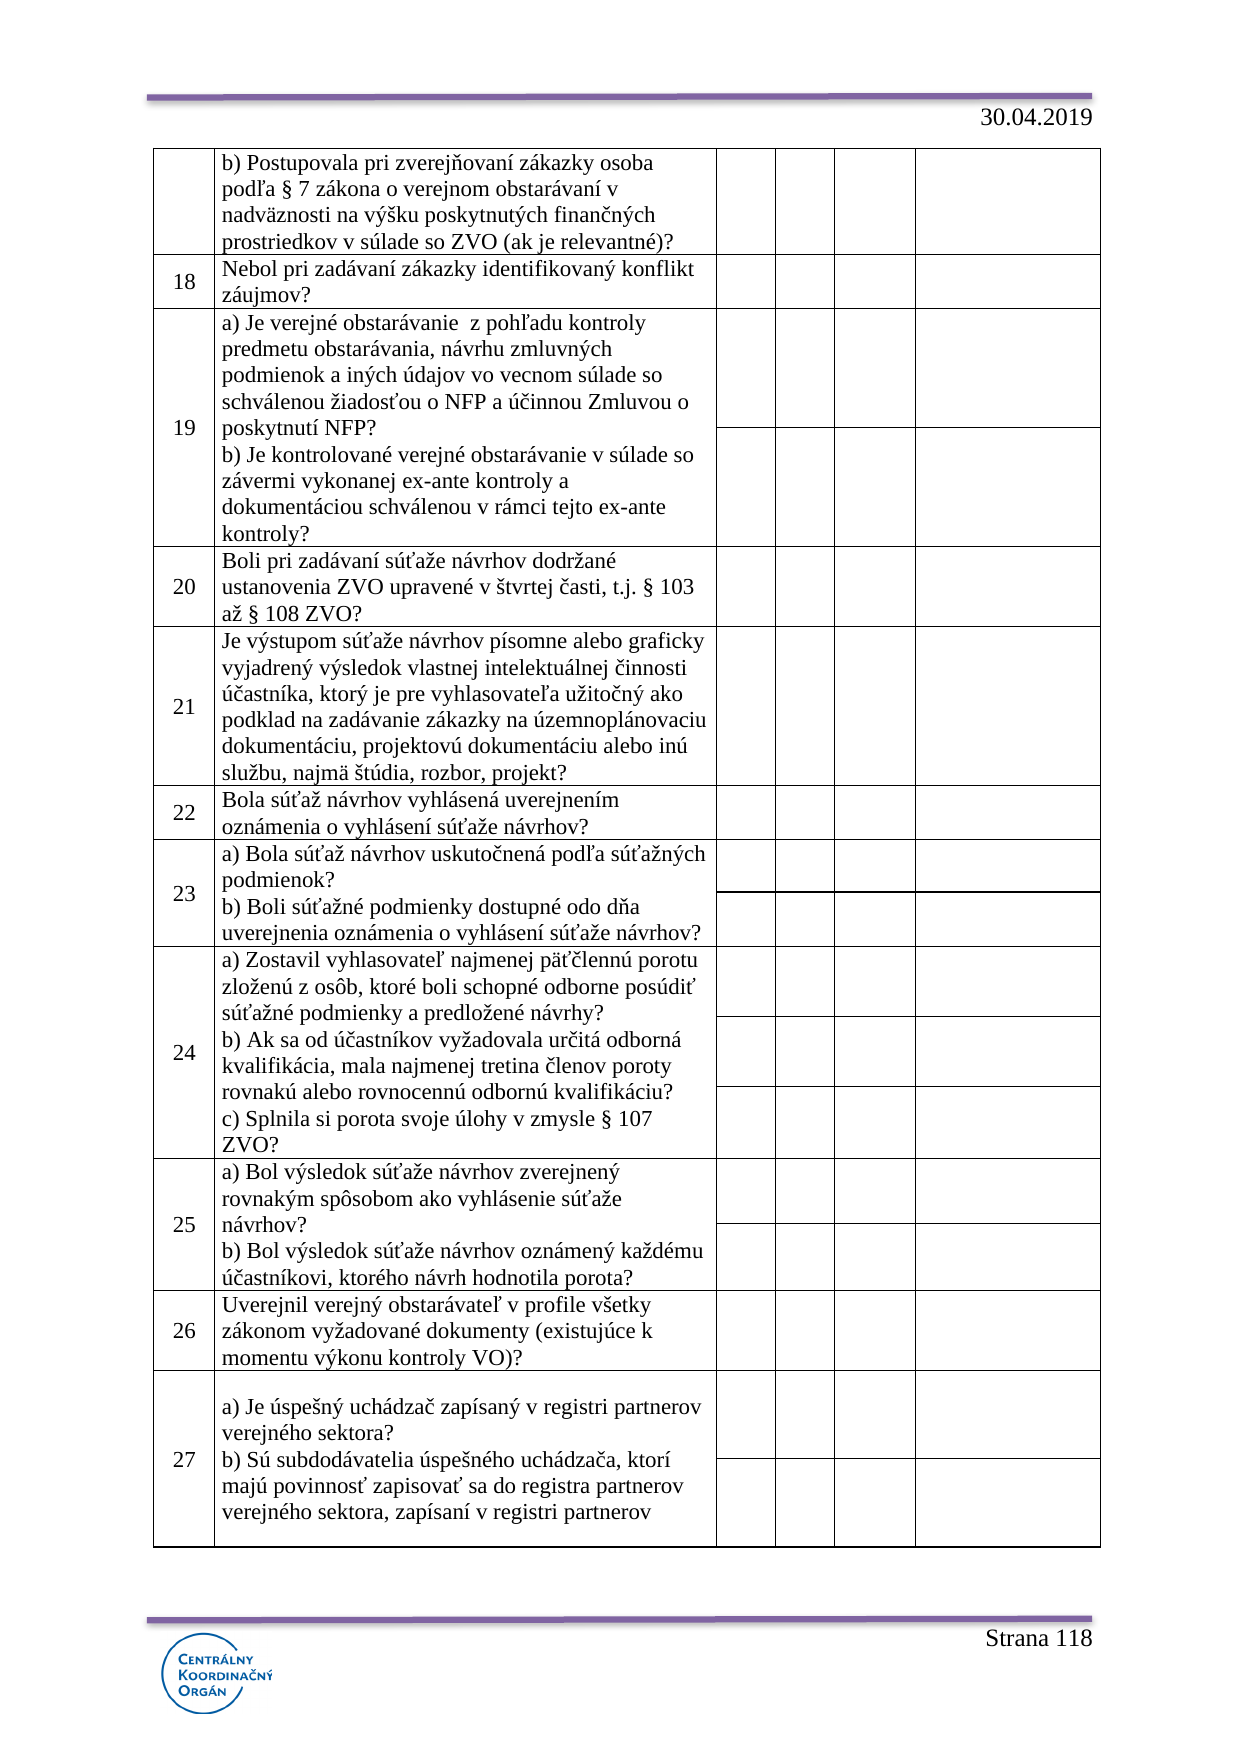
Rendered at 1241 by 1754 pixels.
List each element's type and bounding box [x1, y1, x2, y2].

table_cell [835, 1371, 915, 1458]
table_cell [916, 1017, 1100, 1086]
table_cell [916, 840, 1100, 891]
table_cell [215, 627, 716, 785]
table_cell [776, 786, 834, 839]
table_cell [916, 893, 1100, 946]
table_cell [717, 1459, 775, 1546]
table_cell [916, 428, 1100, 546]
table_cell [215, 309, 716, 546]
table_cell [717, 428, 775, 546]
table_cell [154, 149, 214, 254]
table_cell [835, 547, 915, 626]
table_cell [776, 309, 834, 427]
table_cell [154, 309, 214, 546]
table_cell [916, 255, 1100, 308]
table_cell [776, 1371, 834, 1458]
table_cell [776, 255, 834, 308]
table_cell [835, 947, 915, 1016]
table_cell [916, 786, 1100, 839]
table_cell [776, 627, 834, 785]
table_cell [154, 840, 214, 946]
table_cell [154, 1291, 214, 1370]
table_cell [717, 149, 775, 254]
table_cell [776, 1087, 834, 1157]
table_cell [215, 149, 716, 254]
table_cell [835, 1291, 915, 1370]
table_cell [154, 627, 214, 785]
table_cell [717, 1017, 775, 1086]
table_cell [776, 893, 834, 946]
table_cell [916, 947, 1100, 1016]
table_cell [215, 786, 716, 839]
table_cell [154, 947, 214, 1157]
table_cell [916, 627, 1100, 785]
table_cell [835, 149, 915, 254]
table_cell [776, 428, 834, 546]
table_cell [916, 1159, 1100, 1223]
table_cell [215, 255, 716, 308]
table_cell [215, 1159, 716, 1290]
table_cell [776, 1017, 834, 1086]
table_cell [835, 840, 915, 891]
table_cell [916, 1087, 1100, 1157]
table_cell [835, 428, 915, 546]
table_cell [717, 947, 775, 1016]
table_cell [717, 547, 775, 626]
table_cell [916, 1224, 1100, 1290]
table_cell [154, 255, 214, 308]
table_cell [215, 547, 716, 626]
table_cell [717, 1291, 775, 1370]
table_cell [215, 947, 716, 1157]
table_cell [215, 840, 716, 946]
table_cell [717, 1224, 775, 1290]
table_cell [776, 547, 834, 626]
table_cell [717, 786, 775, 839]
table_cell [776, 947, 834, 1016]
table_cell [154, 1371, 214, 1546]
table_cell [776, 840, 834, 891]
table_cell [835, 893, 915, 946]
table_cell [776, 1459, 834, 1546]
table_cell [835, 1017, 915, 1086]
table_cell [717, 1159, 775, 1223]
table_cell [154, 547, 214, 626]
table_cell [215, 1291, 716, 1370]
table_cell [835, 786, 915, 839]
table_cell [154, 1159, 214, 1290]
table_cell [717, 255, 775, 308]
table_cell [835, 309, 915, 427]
picture [159, 1631, 272, 1713]
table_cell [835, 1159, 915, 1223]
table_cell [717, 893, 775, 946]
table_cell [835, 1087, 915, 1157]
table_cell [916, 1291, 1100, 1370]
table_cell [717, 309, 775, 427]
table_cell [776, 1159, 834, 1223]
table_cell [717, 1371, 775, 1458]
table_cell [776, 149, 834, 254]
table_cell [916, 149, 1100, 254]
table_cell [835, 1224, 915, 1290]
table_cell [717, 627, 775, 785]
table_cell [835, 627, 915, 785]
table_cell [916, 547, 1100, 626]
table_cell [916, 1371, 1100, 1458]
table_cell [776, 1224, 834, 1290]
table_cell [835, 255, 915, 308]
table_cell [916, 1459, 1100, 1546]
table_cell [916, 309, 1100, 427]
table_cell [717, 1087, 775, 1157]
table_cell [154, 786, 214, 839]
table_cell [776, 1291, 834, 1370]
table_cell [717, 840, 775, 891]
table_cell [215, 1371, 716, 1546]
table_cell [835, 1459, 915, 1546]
